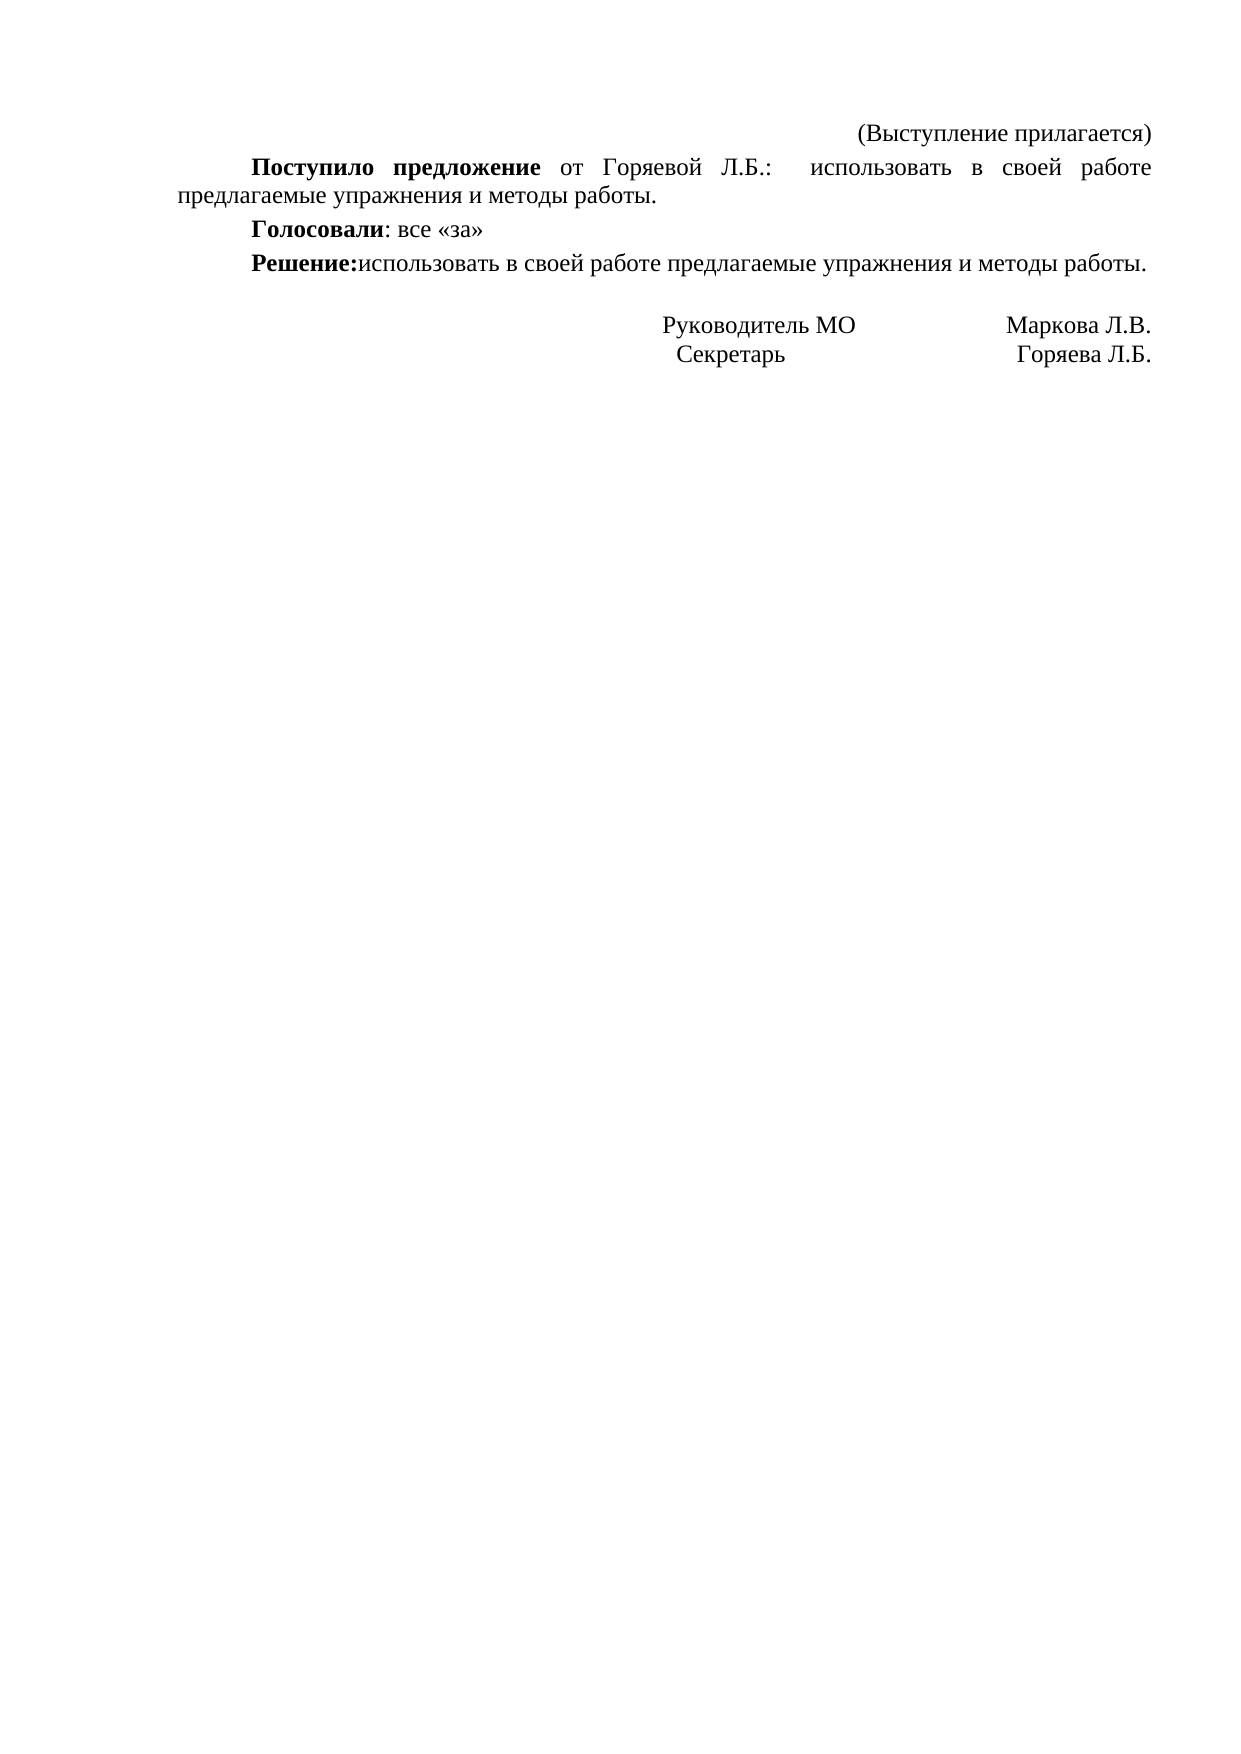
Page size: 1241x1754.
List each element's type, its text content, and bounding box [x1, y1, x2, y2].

text Руководитель МО Маркова Л.В. [177, 311, 1152, 339]
text Секретарь Горяева Л.Б. [177, 339, 1152, 368]
text Поступило предложение от Горяевой Л.Б.: использовать в своей работе предлагаемые упражнения и методы работы. [177, 152, 1152, 209]
text Голосовали: все «за» [177, 214, 1152, 243]
text Решение:использовать в своей работе предлагаемые упражнения и методы работы. [177, 248, 1152, 277]
text (Выступление прилагается) [177, 118, 1152, 147]
